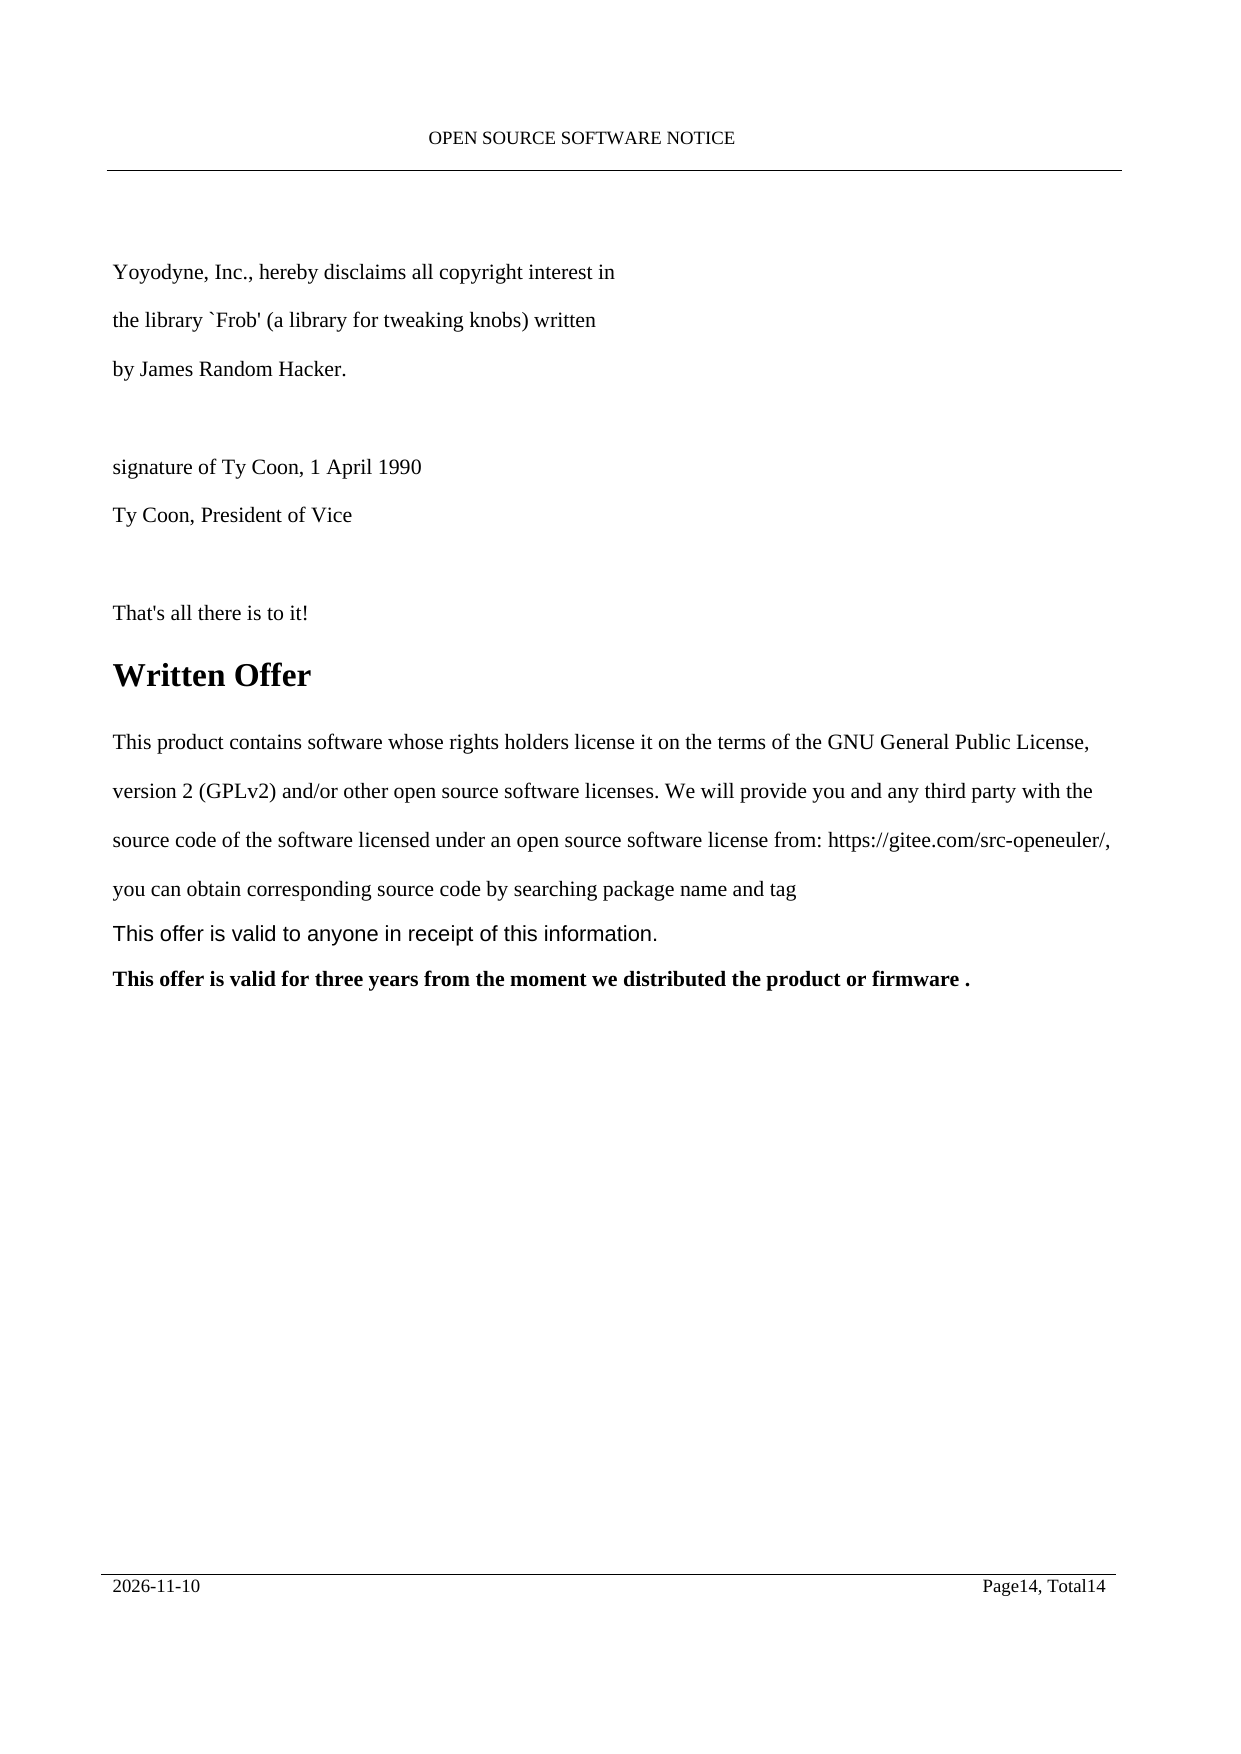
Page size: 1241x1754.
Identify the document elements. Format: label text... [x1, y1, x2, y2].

text This offer is valid to anyone in receipt of this information. [112, 917, 1128, 949]
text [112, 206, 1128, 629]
text This offer is valid for three years from the moment we distributed the product or firmware . [112, 962, 1128, 994]
text Written Offer [112, 641, 1128, 706]
text This product contains software whose rights holders license it on the terms of the GNU General Public License, version 2 (GPLv2) and/or other open source software licenses. We will provide you and any third party with the source code of the software licensed under an open source software license from: https://gitee.com/src-openeuler/, you can obtain corresponding source code by searching package name and tag [112, 726, 1128, 904]
